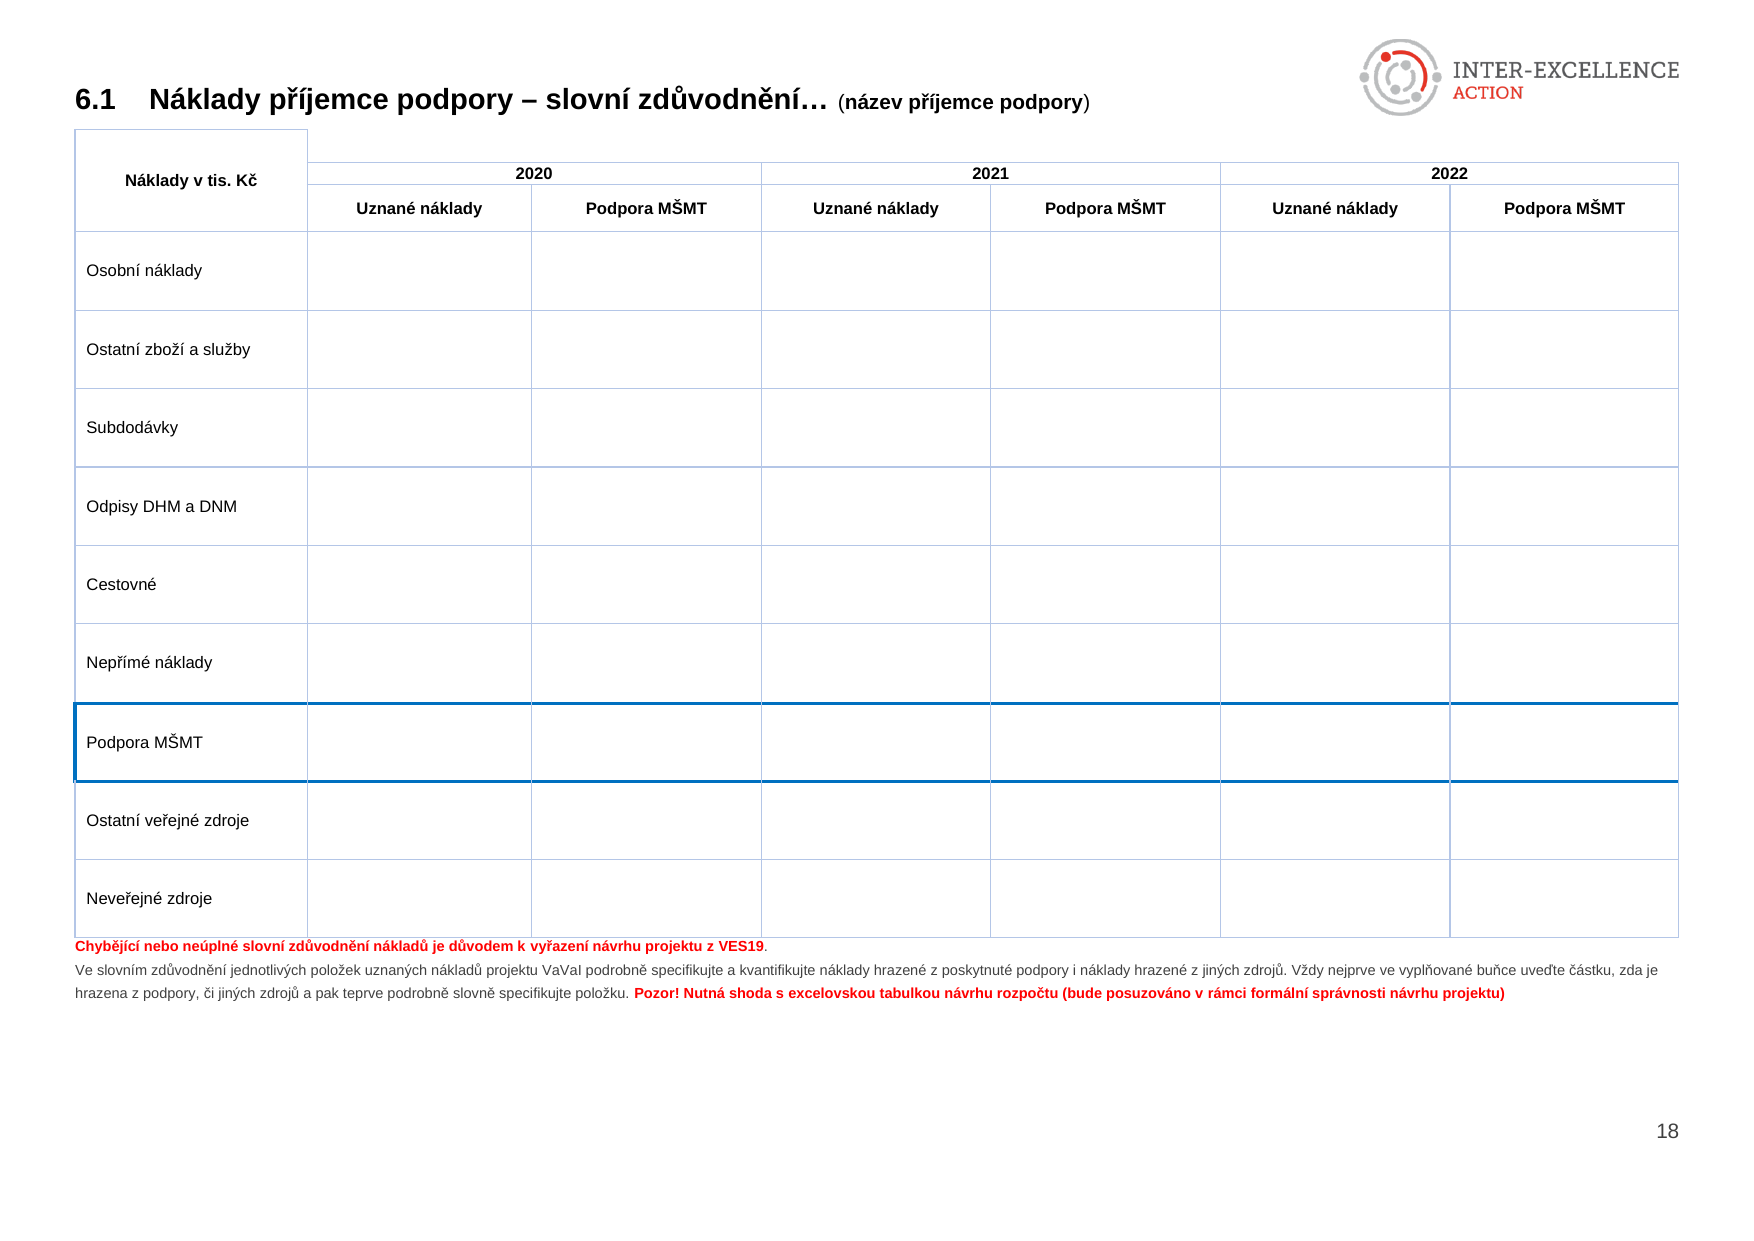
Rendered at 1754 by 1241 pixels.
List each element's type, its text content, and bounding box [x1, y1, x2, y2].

table_cell [991, 705, 1220, 780]
table_cell [991, 468, 1220, 545]
table_cell 2020 [308, 163, 761, 184]
table_cell Uznané náklady [762, 185, 990, 231]
table_cell [1221, 311, 1449, 388]
table_header Náklady v tis. Kč [76, 130, 307, 231]
table_cell [991, 783, 1220, 858]
table_cell [1451, 468, 1678, 545]
table_cell [1221, 705, 1449, 780]
table_cell [308, 546, 531, 623]
table_cell [762, 783, 990, 858]
table_cell [1451, 783, 1678, 858]
text Chybějící nebo neúplné slovní zdůvodnění nákladů je důvodem k vyřazení návrhu projektu z VES19. Ve slovním zdůvodnění jednotlivých položek uznaných nákladů projektu VaVaI podrobně specifikujte a kvantifikujte náklady hrazené z poskytnuté podpory i náklady hrazené z jiných zdrojů. Vždy nejprve ve vyplňované buňce uveďte částku, zda je hrazena z podpory, či jiných zdrojů a pak teprve podrobně slovně specifikujte položku. Pozor! Nutná shoda s excelovskou tabulkou návrhu rozpočtu (bude posuzováno v rámci formální správnosti návrhu projektu) [75, 938, 1679, 1002]
table_cell [1221, 624, 1449, 702]
table_cell Podpora MŠMT [532, 185, 761, 231]
table_cell [762, 468, 990, 545]
table_cell [762, 546, 990, 623]
table_cell [532, 232, 761, 309]
table_cell [1221, 232, 1449, 309]
table_cell [308, 232, 531, 309]
table_cell [532, 705, 761, 780]
table_cell [308, 860, 531, 937]
table_cell [991, 389, 1220, 466]
table_cell Uznané náklady [1221, 185, 1449, 231]
table_cell Ostatní veřejné zdroje [76, 783, 307, 858]
table_cell [991, 311, 1220, 388]
table_cell [1451, 860, 1678, 937]
table_cell Podpora MŠMT [77, 705, 307, 780]
table_cell [762, 860, 990, 937]
table_cell [991, 232, 1220, 309]
table_cell [991, 624, 1220, 702]
table_cell [308, 624, 531, 702]
table_cell [762, 232, 990, 309]
table_cell [762, 624, 990, 702]
table_cell [532, 311, 761, 388]
table_cell [762, 389, 990, 466]
table_cell [308, 311, 531, 388]
table_cell Podpora MŠMT [1451, 185, 1678, 231]
table_cell Osobní náklady [76, 232, 307, 309]
table_cell 2022 [1221, 163, 1678, 184]
table_cell [308, 783, 531, 858]
table_cell [1221, 783, 1449, 858]
table_cell [1451, 624, 1678, 702]
table_cell [1451, 705, 1678, 780]
table_cell [532, 468, 761, 545]
table_cell [308, 468, 531, 545]
table_cell Ostatní zboží a služby [76, 311, 307, 388]
table_cell [308, 705, 531, 780]
table_cell [762, 311, 990, 388]
table_cell Uznané náklady [308, 185, 531, 231]
table_cell [532, 546, 761, 623]
table_cell [1451, 232, 1678, 309]
table_cell Nepřímé náklady [76, 624, 307, 702]
table_cell [1451, 311, 1678, 388]
table_cell [1221, 389, 1449, 466]
table_cell Neveřejné zdroje [76, 860, 307, 937]
table_cell [532, 783, 761, 858]
picture [1359, 39, 1679, 82]
table_cell [991, 860, 1220, 937]
table_cell 2021 [762, 163, 1220, 184]
table_cell [762, 705, 990, 780]
table_cell [991, 546, 1220, 623]
table_cell Odpisy DHM a DNM [76, 468, 307, 545]
table_cell Cestovné [76, 546, 307, 623]
list Náklady příjemce podpory – slovní zdůvodnění… (název příjemce podpory) [75, 82, 1679, 115]
table_cell [1221, 860, 1449, 937]
table_cell [532, 860, 761, 937]
table_cell [1451, 389, 1678, 466]
table_cell [532, 624, 761, 702]
table_cell [1221, 468, 1449, 545]
table_cell [532, 389, 761, 466]
table_cell [1221, 546, 1449, 623]
table_cell Podpora MŠMT [991, 185, 1220, 231]
table_cell [1451, 546, 1678, 623]
table_cell [308, 389, 531, 466]
table_cell Subdodávky [76, 389, 307, 466]
